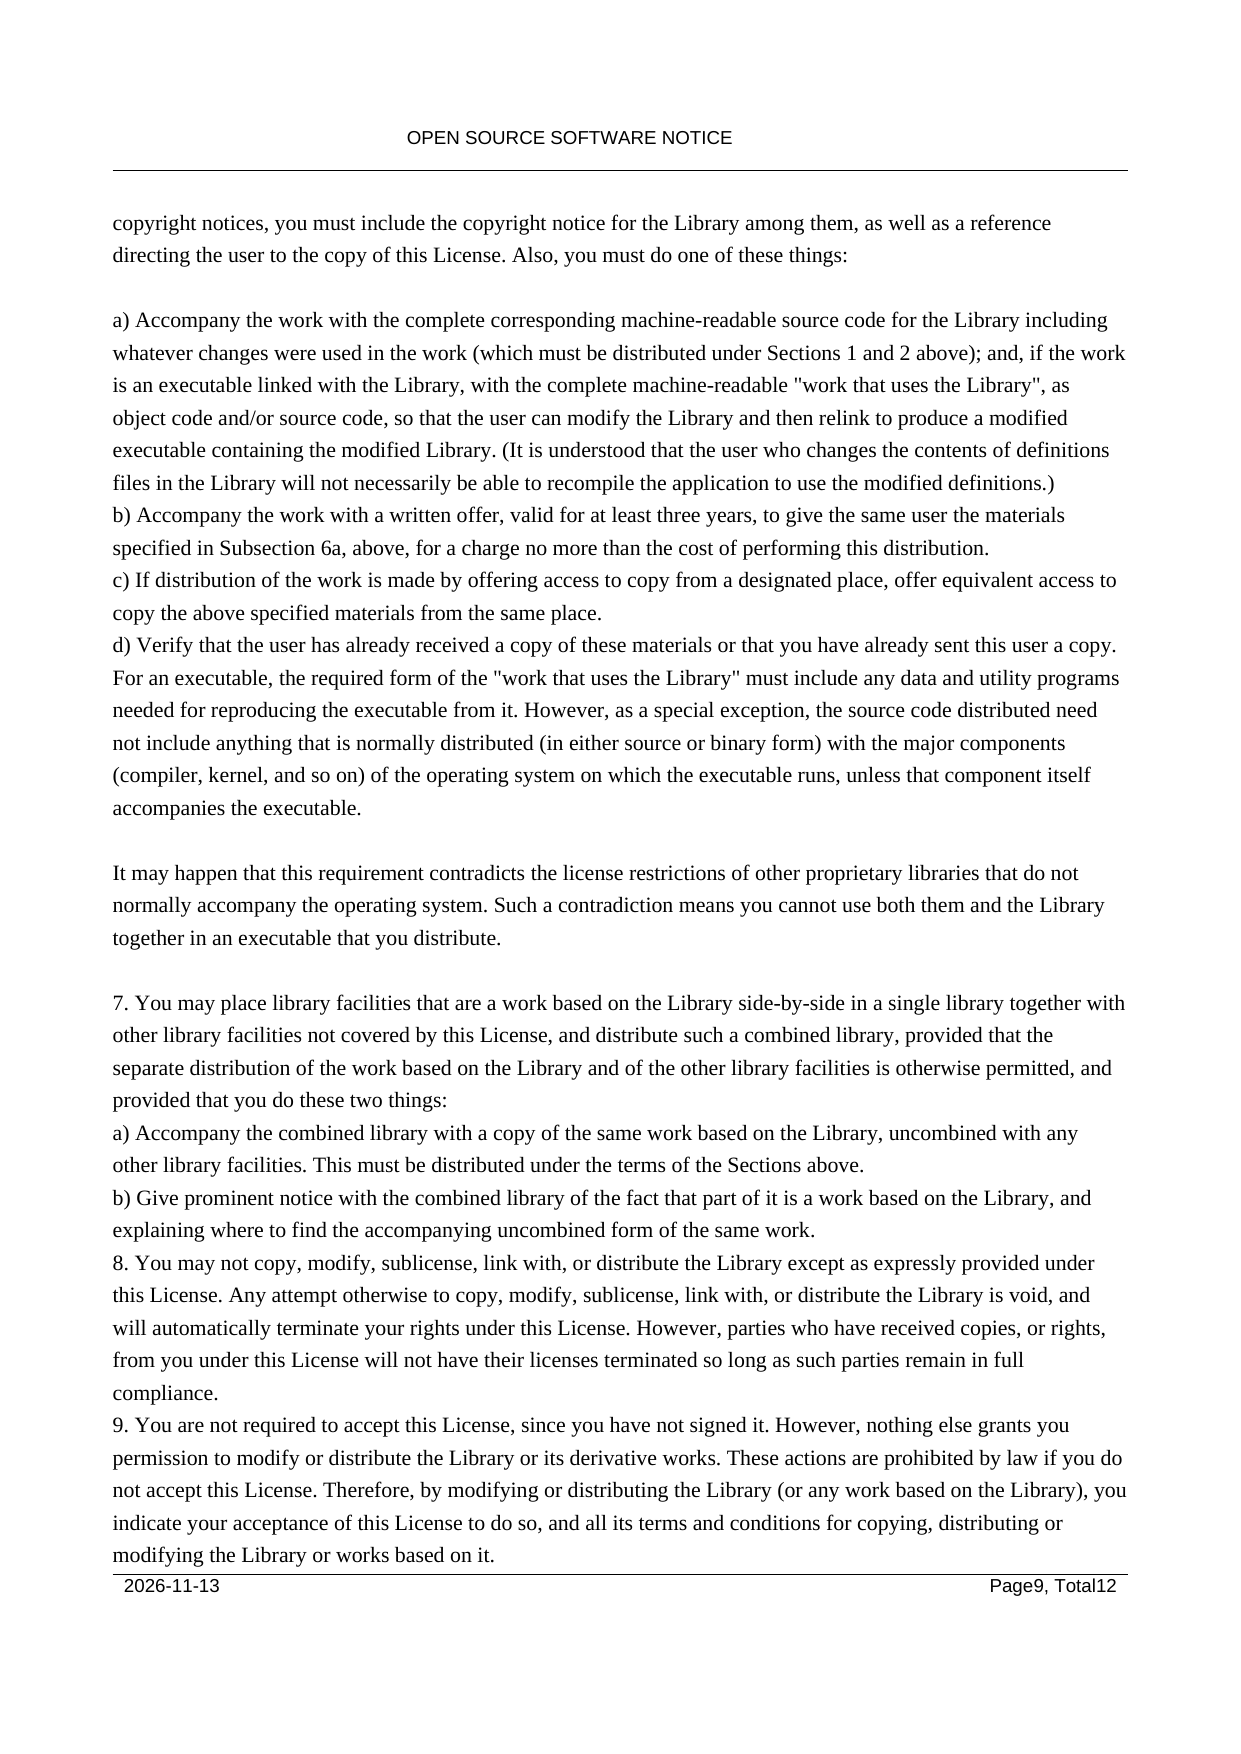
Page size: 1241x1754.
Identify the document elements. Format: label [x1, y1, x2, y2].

text [112, 206, 1128, 1571]
